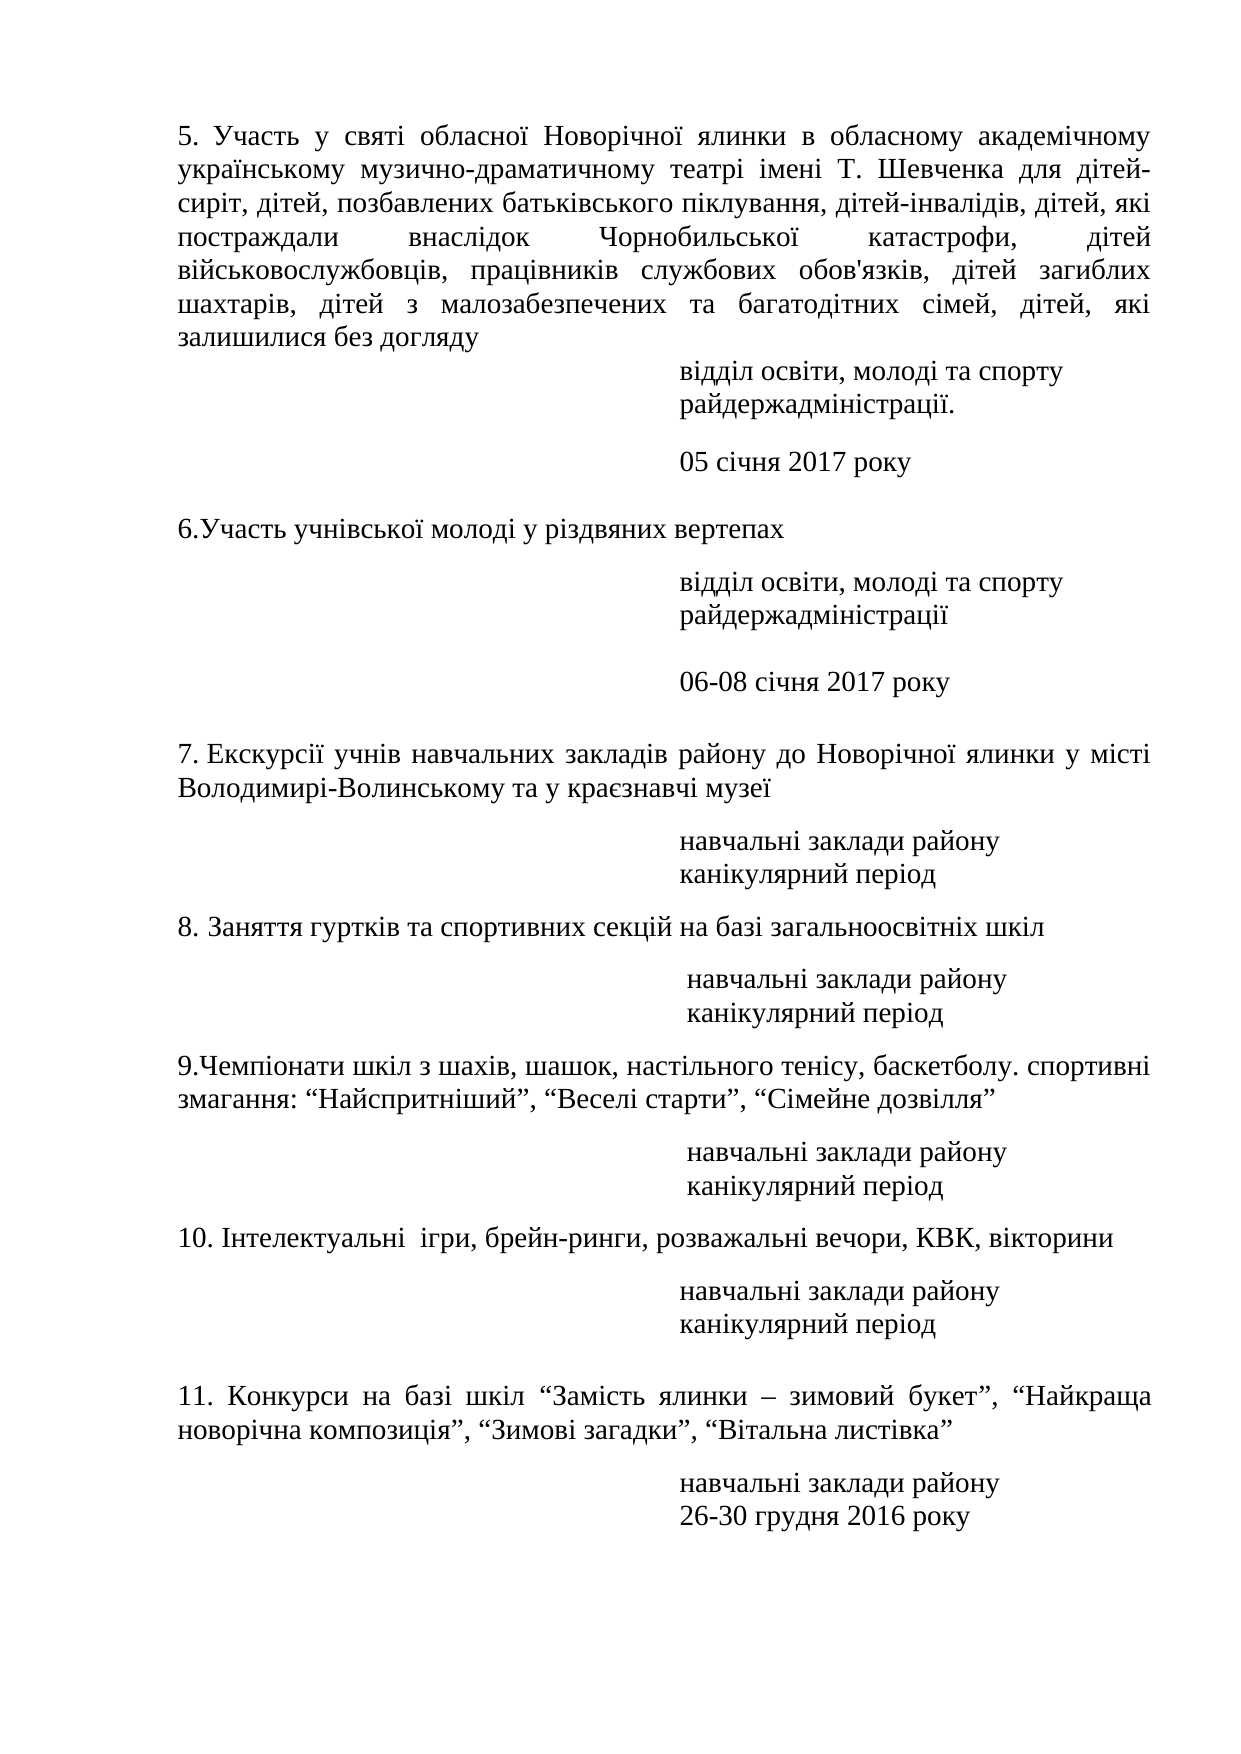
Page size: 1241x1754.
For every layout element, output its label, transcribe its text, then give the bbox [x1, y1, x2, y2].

text 6.Участь учнівської молоді у різдвяних вертепах [177, 511, 1152, 545]
text 26-30 грудня 2016 року [679, 1498, 1152, 1532]
text канікулярний період [679, 1168, 1152, 1201]
text відділ освіти, молоді та спорту райдержадміністрації. [679, 353, 1152, 420]
text навчальні заклади району [679, 962, 1152, 995]
text навчальні заклади району [679, 1465, 1152, 1498]
text 06-08 січня 2017 року [679, 664, 1152, 698]
text канікулярний період [679, 995, 1152, 1029]
text 10. Інтелектуальні ігри, брейн-ринги, розважальні вечори, КВК, вікторини [177, 1220, 1152, 1254]
text 9.Чемпіонати шкіл з шахів, шашок, настільного тенісу, баскетболу. спортивні змагання: “Найспритніший”, “Веселі старти”, “Сімейне дозвілля” [177, 1048, 1152, 1115]
text навчальні заклади району [679, 1134, 1152, 1168]
text навчальні заклади району [679, 1273, 1152, 1307]
text канікулярний період [679, 1307, 1152, 1340]
text 5. Участь у святі обласної Новорічної ялинки в обласному академічному українському музично-драматичному театрі імені Т. Шевченка для дітей-сиріт, дітей, позбавлених батьківського піклування, дітей-інвалідів, дітей, які постраждали внаслідок Чорнобильської катастрофи, дітей військовослужбовців, працівників службових обов'язків, дітей загиблих шахтарів, дітей з малозабезпечених та багатодітних сімей, дітей, які залишилися без догляду [177, 118, 1152, 353]
text 05 січня 2017 року [679, 444, 1152, 478]
text відділ освіти, молоді та спорту райдержадміністрації [679, 564, 1152, 631]
text 11. Конкурси на базі шкіл “Замість ялинки – зимовий букет”, “Найкраща новорічна композиція”, “Зимові загадки”, “Вітальна листівка” [177, 1378, 1152, 1446]
text канікулярний період [679, 856, 1152, 890]
text 8. Заняття гуртків та спортивних секцій на базі загальноосвітніх шкіл [177, 909, 1152, 942]
text навчальні заклади району [679, 823, 1152, 856]
text 7. Екскурсії учнів навчальних закладів району до Новорічної ялинки у місті Володимирі-Волинському та у краєзнавчі музеї [177, 736, 1152, 803]
